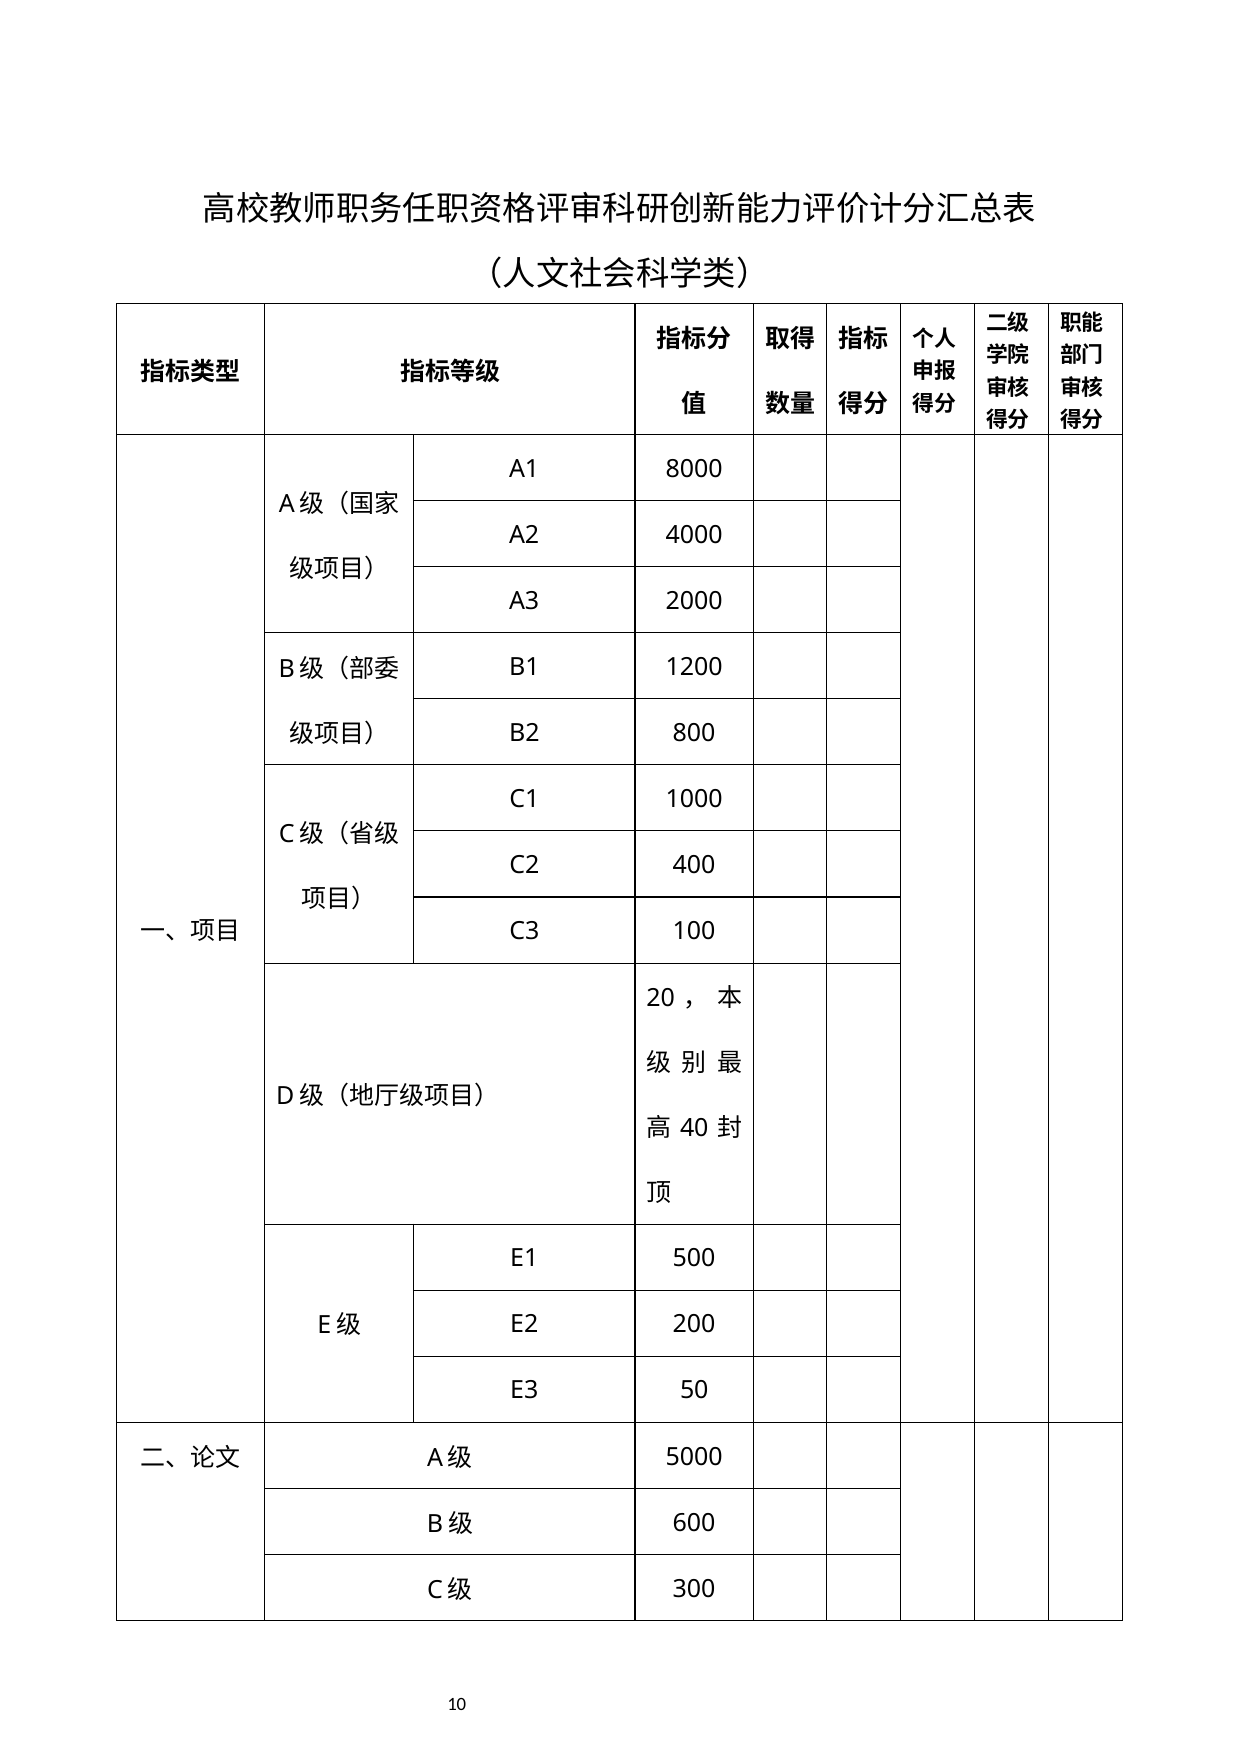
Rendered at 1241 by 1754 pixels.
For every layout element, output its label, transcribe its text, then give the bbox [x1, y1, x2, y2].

table_cell B级（部委级项目） [265, 633, 413, 764]
table_cell [754, 501, 826, 566]
table_cell 50 [636, 1357, 753, 1422]
table_cell 职能部门审核得分 [1049, 304, 1122, 434]
table_cell E3 [414, 1357, 634, 1422]
table_cell [754, 1291, 826, 1356]
table_cell [827, 1357, 900, 1422]
table_header 高校教师职务任职资格评审科研创新能力评价计分汇总表 （人文社会科学类） [117, 173, 1122, 303]
table_cell [827, 699, 900, 764]
table_cell [827, 1225, 900, 1289]
table_cell E2 [414, 1291, 634, 1356]
table_cell [827, 1555, 900, 1620]
table_cell D级（地厅级项目） [265, 964, 634, 1223]
table_cell 二级学院审核得分 [975, 304, 1048, 434]
table_cell E级 [265, 1225, 413, 1422]
table_cell 20，本级别最高40封顶 [636, 964, 753, 1223]
table_cell 300 [636, 1555, 753, 1620]
table_cell E1 [414, 1225, 634, 1289]
table_cell [754, 633, 826, 698]
table_cell C2 [414, 831, 634, 896]
table_cell 指标类型 [117, 304, 264, 434]
table_cell 5000 [636, 1423, 753, 1488]
table_cell [827, 1423, 900, 1488]
table_cell C3 [414, 898, 634, 962]
table_cell 2000 [636, 567, 753, 632]
table_cell 1000 [636, 765, 753, 830]
table_cell [754, 1225, 826, 1289]
table_cell 指标分值 [636, 304, 753, 434]
table_cell [975, 1423, 1048, 1620]
table_cell [827, 964, 900, 1223]
table_cell [754, 567, 826, 632]
table_cell [754, 699, 826, 764]
table_cell A1 [414, 435, 634, 500]
table_cell [754, 1357, 826, 1422]
table_cell B2 [414, 699, 634, 764]
table_cell 指标得分 [827, 304, 900, 434]
table_cell 600 [636, 1489, 753, 1554]
table_cell C级 [265, 1555, 634, 1620]
table_cell [827, 633, 900, 698]
table_cell 400 [636, 831, 753, 896]
table_cell C级（省级项目） [265, 765, 413, 962]
table_cell B级 [265, 1489, 634, 1554]
table_cell 4000 [636, 501, 753, 566]
table_cell B1 [414, 633, 634, 698]
table_cell [754, 831, 826, 896]
table_cell 800 [636, 699, 753, 764]
table_cell [827, 435, 900, 500]
table_cell [827, 831, 900, 896]
table_cell [1049, 435, 1122, 1422]
table_cell 1200 [636, 633, 753, 698]
table_cell [827, 501, 900, 566]
table_cell [754, 435, 826, 500]
table_cell [975, 435, 1048, 1422]
table_cell C1 [414, 765, 634, 830]
table_cell [754, 1555, 826, 1620]
table_cell 500 [636, 1225, 753, 1289]
table_cell A级 [265, 1423, 634, 1488]
table_cell 二、论文 [117, 1423, 264, 1620]
table_cell 200 [636, 1291, 753, 1356]
table_cell 取得数量 [754, 304, 826, 434]
table_cell [754, 898, 826, 962]
table_cell [827, 1489, 900, 1554]
table_cell [827, 765, 900, 830]
table_cell 个人申报得分 [901, 304, 974, 434]
table_cell [827, 898, 900, 962]
table_cell [754, 1423, 826, 1488]
table_cell [754, 964, 826, 1223]
table_cell 指标等级 [265, 304, 634, 434]
table_cell 一、项目 [117, 435, 264, 1422]
table_cell A3 [414, 567, 634, 632]
table_cell [754, 765, 826, 830]
table_cell [1049, 1423, 1122, 1620]
table_cell [827, 1291, 900, 1356]
table_cell A2 [414, 501, 634, 566]
table_cell [754, 1489, 826, 1554]
table_cell 8000 [636, 435, 753, 500]
table_cell 100 [636, 898, 753, 962]
table_cell [827, 567, 900, 632]
table_cell [901, 1423, 974, 1620]
table_cell [901, 435, 974, 1422]
table_cell A级（国家级项目） [265, 435, 413, 632]
